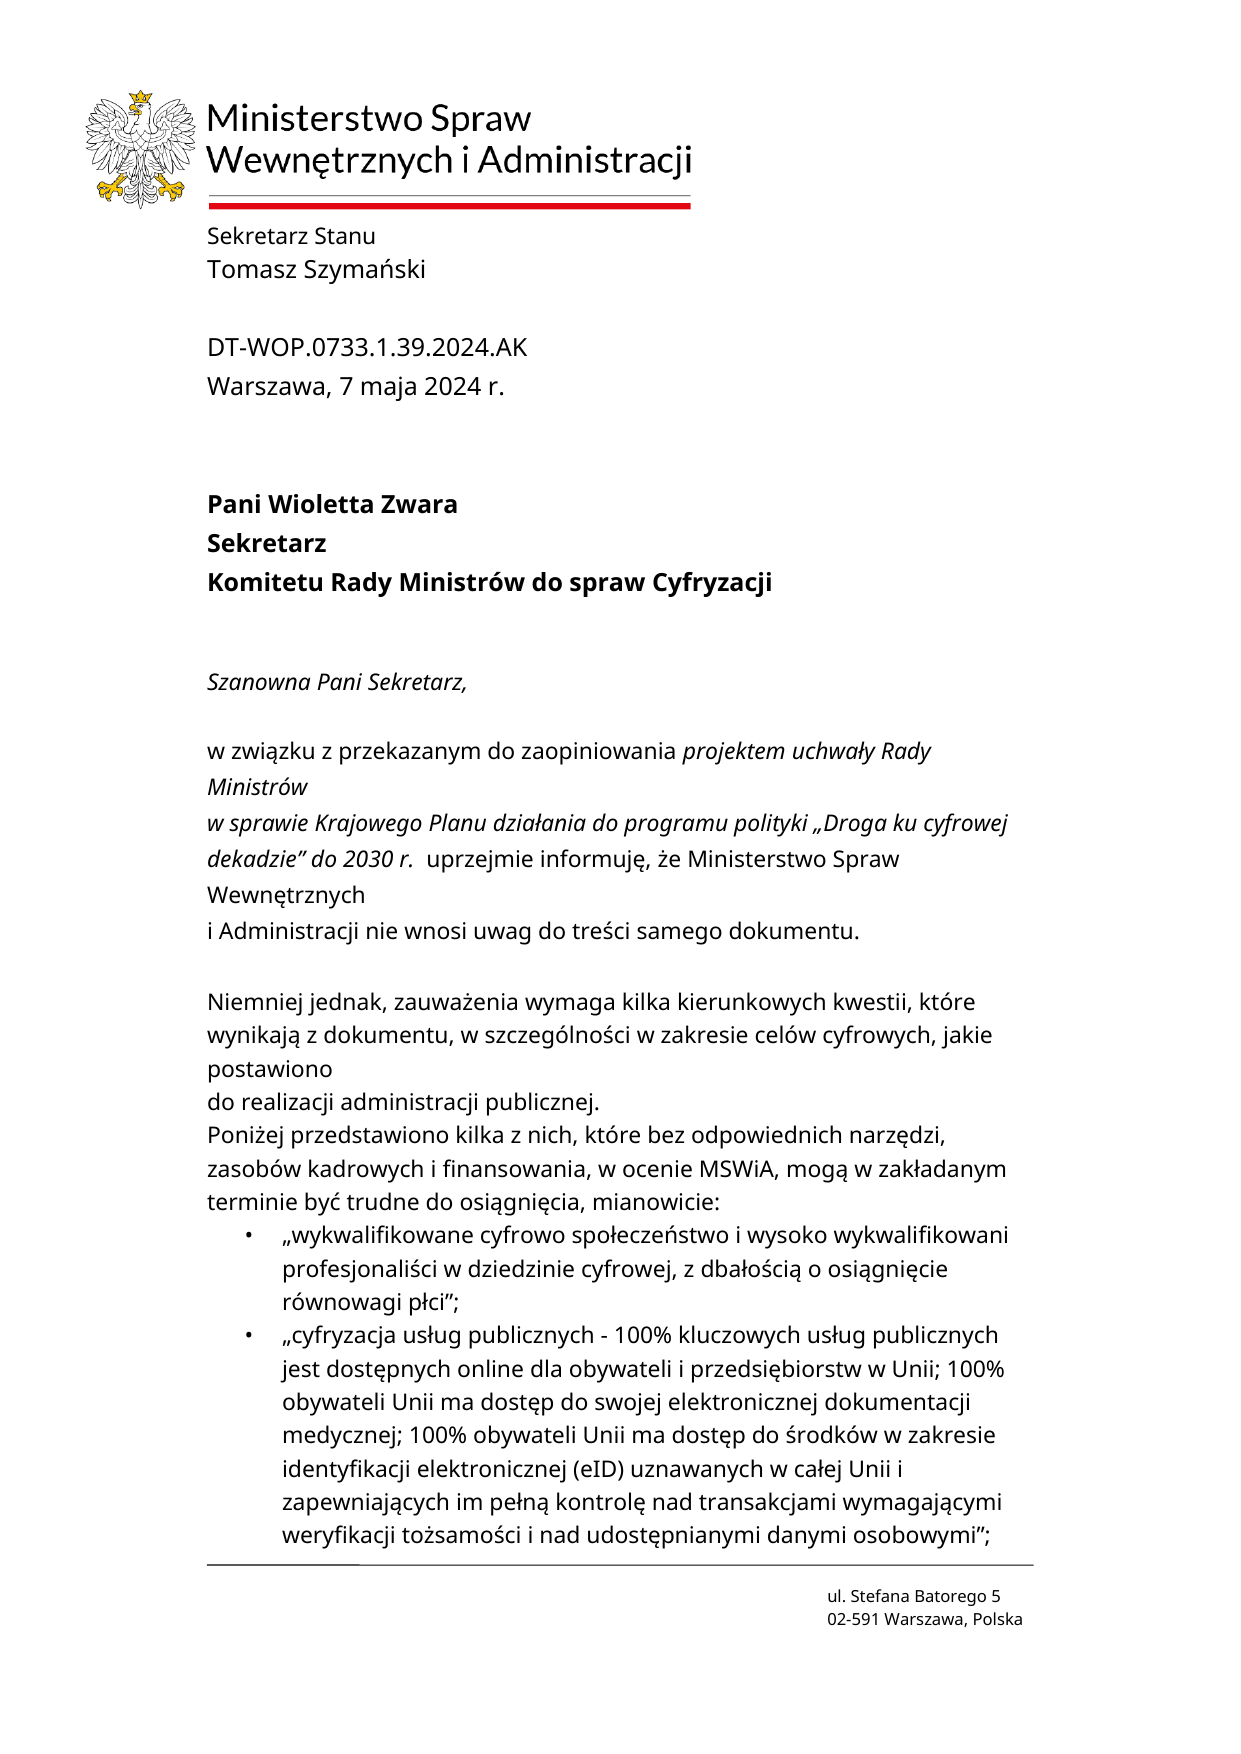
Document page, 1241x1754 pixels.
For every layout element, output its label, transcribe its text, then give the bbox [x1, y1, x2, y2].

text Niemniej jednak, zauważenia wymaga kilka kierunkowych kwestii, które wynikają z dokumentu, w szczególności w zakresie celów cyfrowych, jakie postawiono do realizacji administracji publicznej. [207, 984, 1033, 1117]
text Sekretarz Stanu [207, 220, 1033, 251]
text Szanowna Pani Sekretarz, [207, 666, 1033, 698]
text Tomasz Szymański [207, 251, 1033, 285]
text Poniżej przedstawiono kilka z nich, które bez odpowiednich narzędzi, zasobów kadrowych i finansowania, w ocenie MSWiA, mogą w zakładanym terminie być trudne do osiągnięcia, mianowicie: [207, 1117, 1033, 1217]
text DT-WOP.0733.1.39.2024.AK [207, 330, 1033, 364]
text w związku z przekazanym do zaopiniowania projektem uchwały Rady Ministrów w sprawie Krajowego Planu działania do programu polityki „Droga ku cyfrowej dekadzie” do 2030 r. uprzejmie informuję, że Ministerstwo Spraw Wewnętrznych i Administracji nie wnosi uwag do treści samego dokumentu. [207, 735, 1033, 946]
text Sekretarz [207, 526, 1033, 559]
text Warszawa, 7 maja 2024 r. [207, 369, 1033, 403]
list „cyfryzacja usług publicznych - 100% kluczowych usług publicznych jest dostępnych online dla obywateli i przedsiębiorstw w Unii; 100% obywateli Unii ma dostęp do swojej elektronicznej dokumentacji medycznej; 100% obywateli Unii ma dostęp do środków w zakresie identyfikacji elektronicznej (eID) uznawanych w całej Unii i zapewniających im pełną kontrolę nad transakcjami wymagającymi weryfikacji tożsamości i nad udostępnianymi danymi osobowymi”; [244, 1317, 1033, 1551]
text Komitetu Rady Ministrów do spraw Cyfryzacji [207, 565, 1033, 599]
text Pani Wioletta Zwara [207, 486, 1033, 520]
picture [76, 81, 699, 216]
list „wykwalifikowane cyfrowo społeczeństwo i wysoko wykwalifikowani profesjonaliści w dziedzinie cyfrowej, z dbałością o osiągnięcie równowagi płci”; [244, 1217, 1033, 1317]
